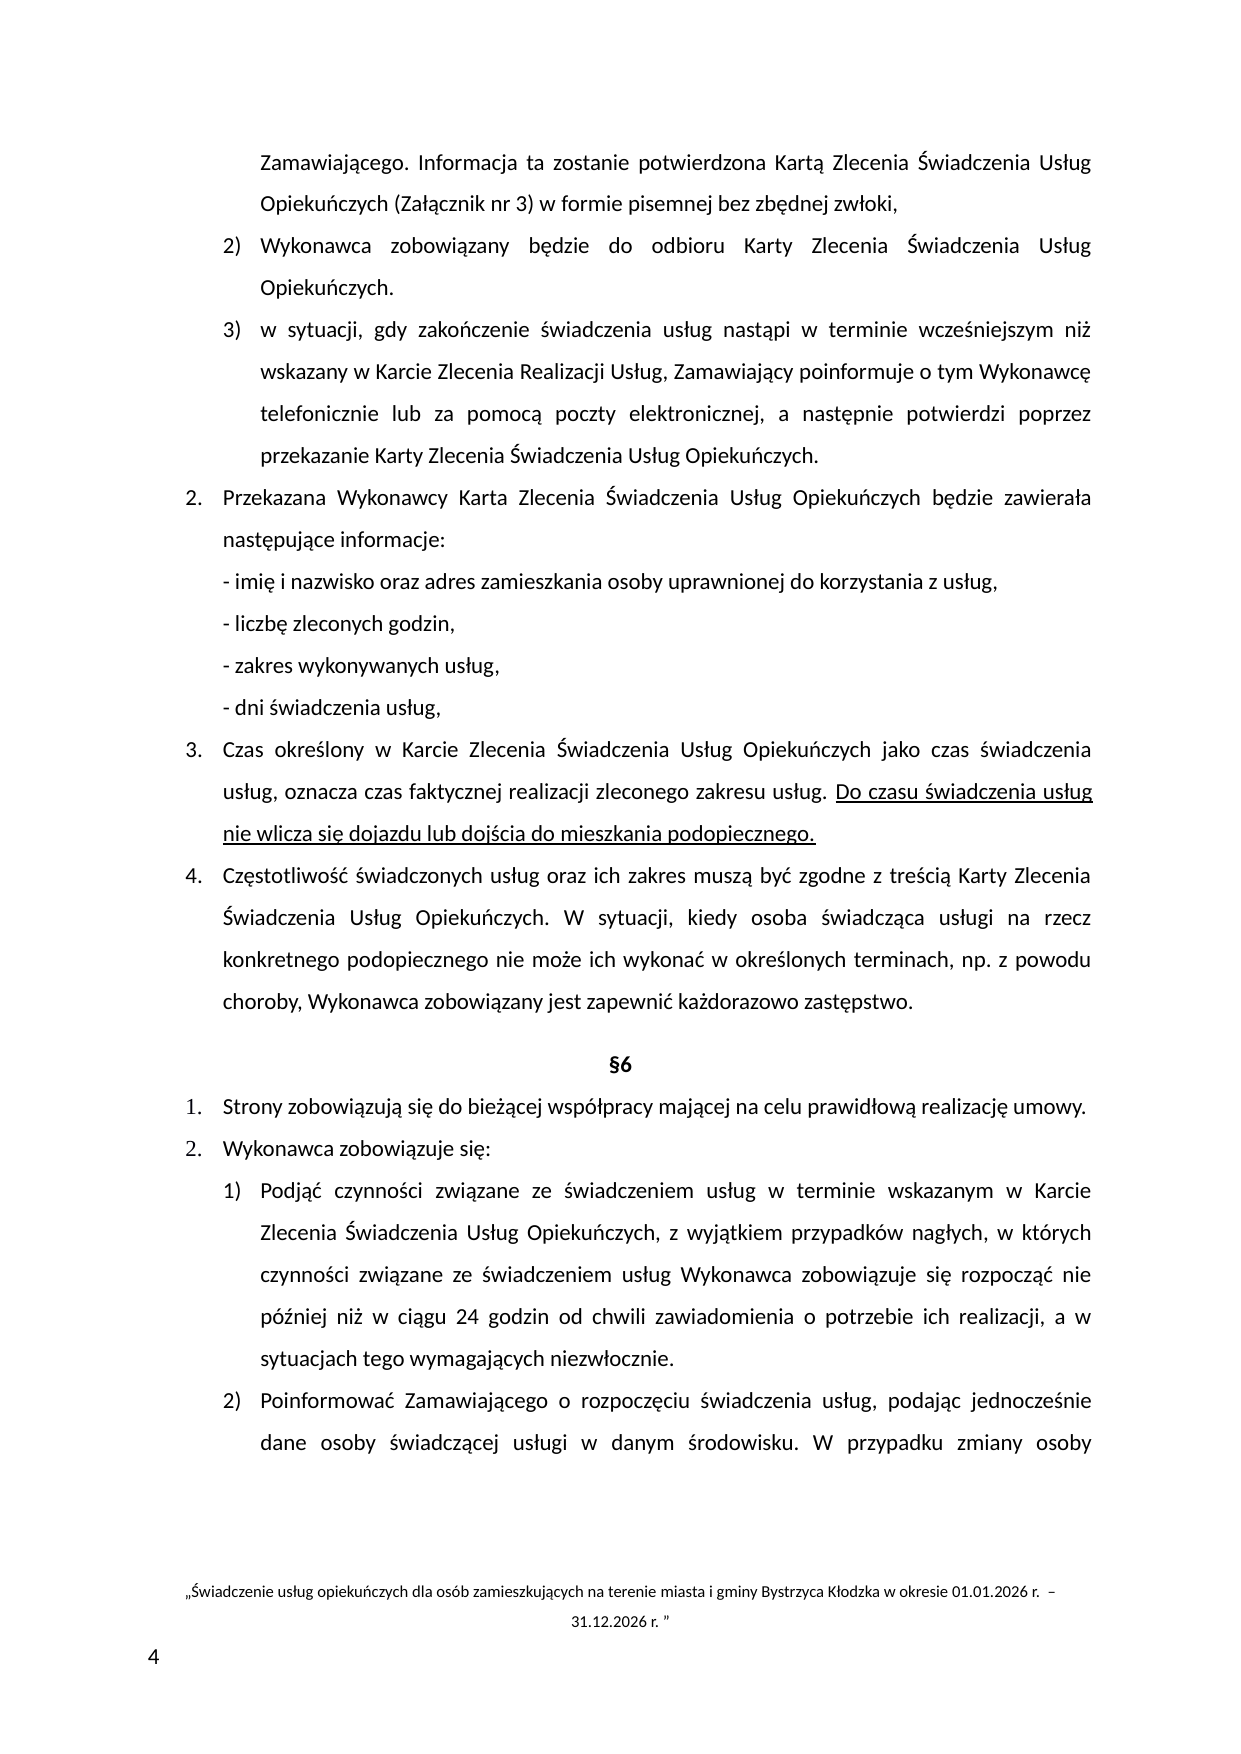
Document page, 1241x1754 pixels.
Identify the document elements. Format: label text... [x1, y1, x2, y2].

list Częstotliwość świadczonych usług oraz ich zakres muszą być zgodne z treścią Karty Zlecenia Świadczenia Usług Opiekuńczych. W sytuacji, kiedy osoba świadcząca usługi na rzecz konkretnego podopiecznego nie może ich wykonać w określonych terminach, np. z powodu choroby, Wykonawca zobowiązany jest zapewnić każdorazowo zastępstwo. [185, 861, 1093, 1015]
list - imię i nazwisko oraz adres zamieszkania osoby uprawnionej do korzystania z usług, [223, 567, 1093, 595]
list Podjąć czynności związane ze świadczeniem usług w terminie wskazanym w Karcie Zlecenia Świadczenia Usług Opiekuńczych, z wyjątkiem przypadków nagłych, w których czynności związane ze świadczeniem usług Wykonawca zobowiązuje się rozpocząć nie później niż w ciągu 24 godzin od chwili zawiadomienia o potrzebie ich realizacji, a w sytuacjach tego wymagających niezwłocznie. [223, 1176, 1093, 1372]
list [223, 1386, 1093, 1456]
list - zakres wykonywanych usług, [223, 651, 1093, 679]
list Wykonawca zobowiązany będzie do odbioru Karty Zlecenia Świadczenia Usług Opiekuńczych. [223, 232, 1093, 302]
list - liczbę zleconych godzin, [223, 609, 1093, 637]
list Wykonawca zobowiązuje się: [185, 1134, 1093, 1162]
text §6 [148, 1050, 1093, 1078]
list Przekazana Wykonawcy Karta Zlecenia Świadczenia Usług Opiekuńczych będzie zawierała następujące informacje: [185, 483, 1093, 553]
list - dni świadczenia usług, [223, 693, 1093, 721]
list Strony zobowiązują się do bieżącej współpracy mającej na celu prawidłową realizację umowy. [185, 1092, 1093, 1120]
list w sytuacji, gdy zakończenie świadczenia usług nastąpi w terminie wcześniejszym niż wskazany w Karcie Zlecenia Realizacji Usług, Zamawiający poinformuje o tym Wykonawcę telefonicznie lub za pomocą poczty elektronicznej, a następnie potwierdzi poprzez przekazanie Karty Zlecenia Świadczenia Usług Opiekuńczych. [223, 316, 1093, 469]
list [223, 148, 1093, 218]
list Czas określony w Karcie Zlecenia Świadczenia Usług Opiekuńczych jako czas świadczenia usług, oznacza czas faktycznej realizacji zleconego zakresu usług. Do czasu świadczenia usług nie wlicza się dojazdu lub dojścia do mieszkania podopiecznego. [185, 735, 1093, 847]
